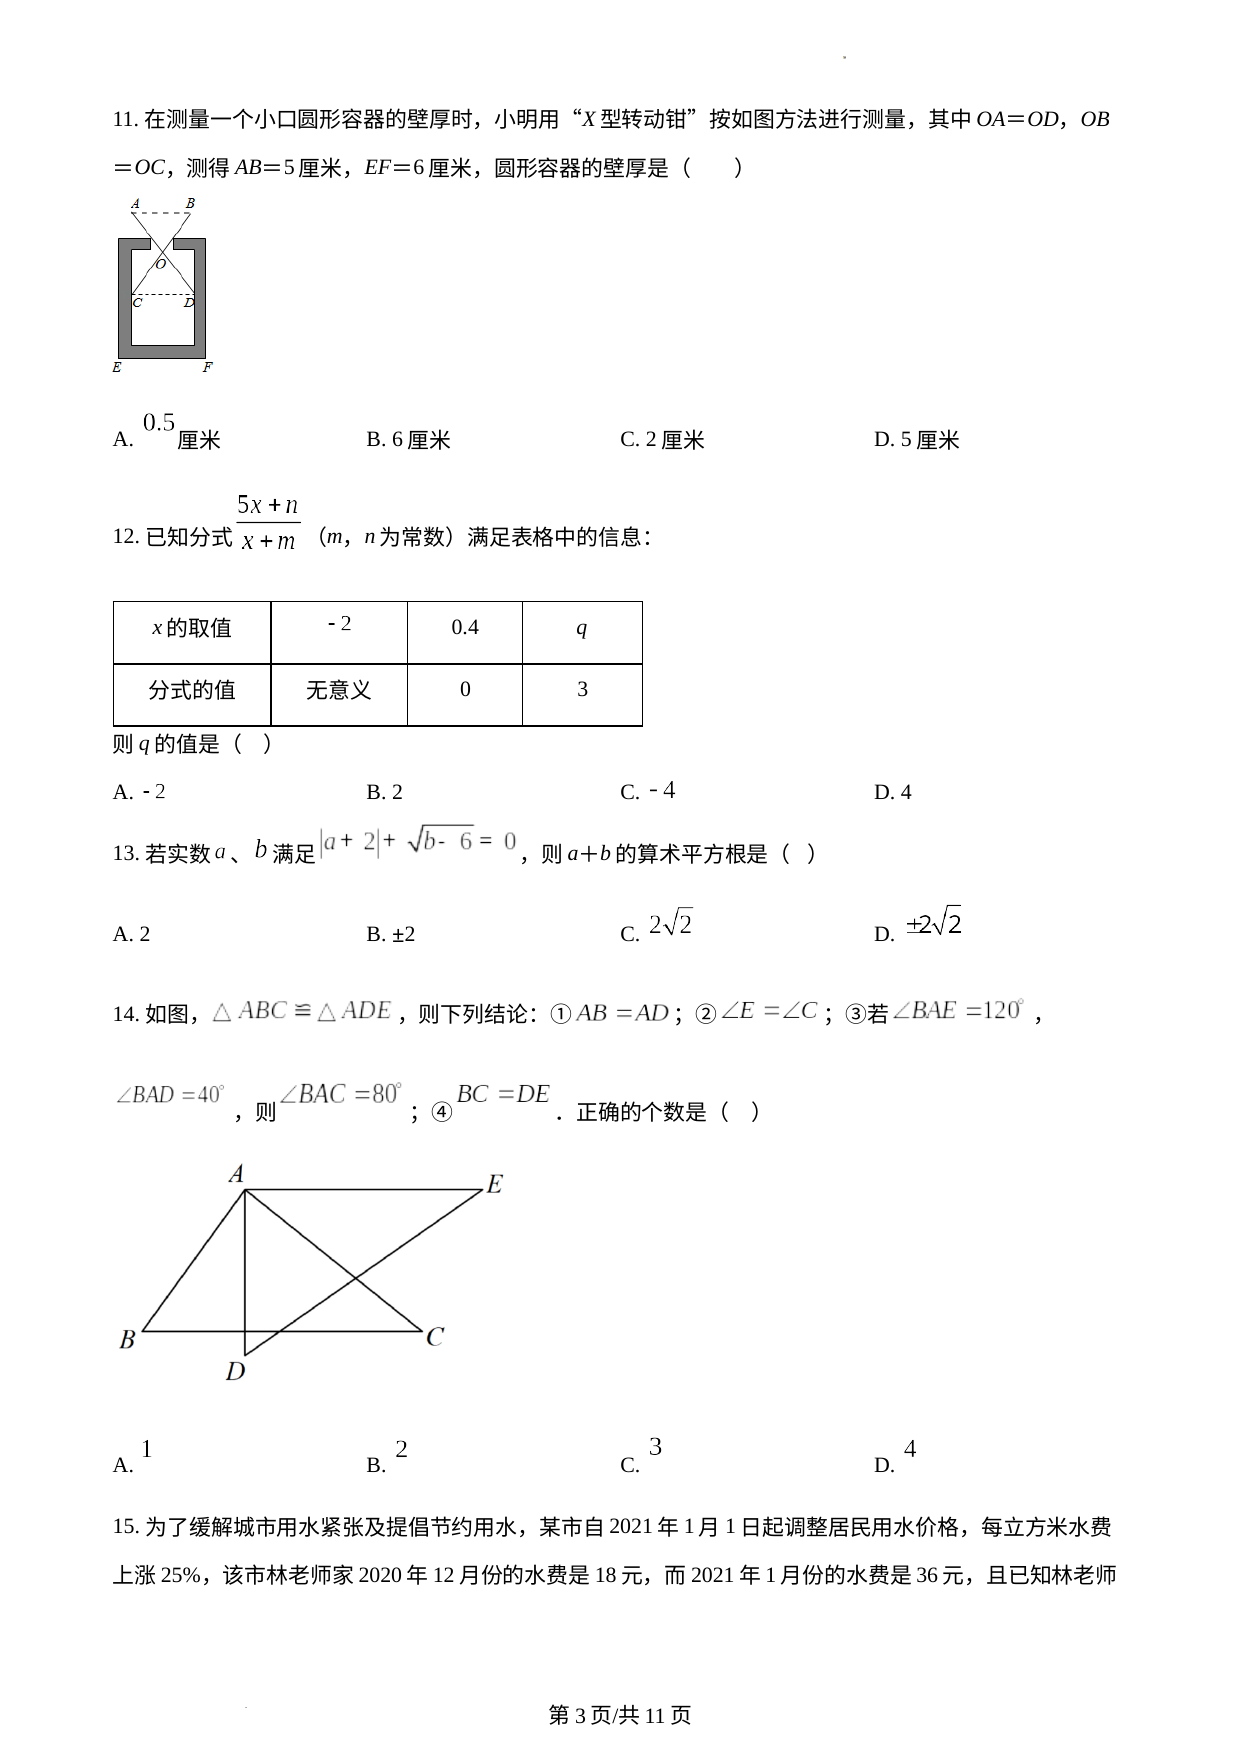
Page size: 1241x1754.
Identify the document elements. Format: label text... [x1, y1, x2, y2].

text A. B. C. D. [112, 1432, 1128, 1497]
text A. 厘米 B. 6厘米 C. 2厘米 D. 5厘米 [112, 407, 1128, 472]
table_header q [523, 602, 642, 663]
table_header x的取值 [114, 602, 270, 663]
text 14. 如图，，则下列结论：①；②；③若，，则；④．正确的个数是（ ） [112, 981, 1128, 1143]
table_cell 0 [408, 665, 522, 725]
table_header [272, 602, 407, 663]
text 则q的值是（ ） [112, 727, 1128, 759]
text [112, 1509, 1128, 1591]
picture [112, 1159, 513, 1396]
text 11. 在测量一个小口圆形容器的壁厚时，小明用“X型转动钳”按如图方法进行测量，其中OA＝OD，OB＝OC，测得AB＝5厘米，EF＝6厘米，圆形容器的壁厚是（ ） [112, 102, 1128, 183]
table_cell 3 [523, 665, 642, 725]
table_cell 分式的值 [114, 665, 270, 725]
table_header 0.4 [408, 602, 522, 663]
text 12. 已知分式（m，n为常数）满足表格中的信息： [112, 487, 1128, 585]
text A. B. 2 C. D. 4 [112, 775, 1128, 807]
table_cell 无意义 [272, 665, 407, 725]
picture [112, 198, 216, 374]
text A. 2 B. ±2 C. D. [112, 901, 1128, 966]
text 13. 若实数、满足，则a＋b的算术平方根是（ ） [112, 820, 1128, 885]
